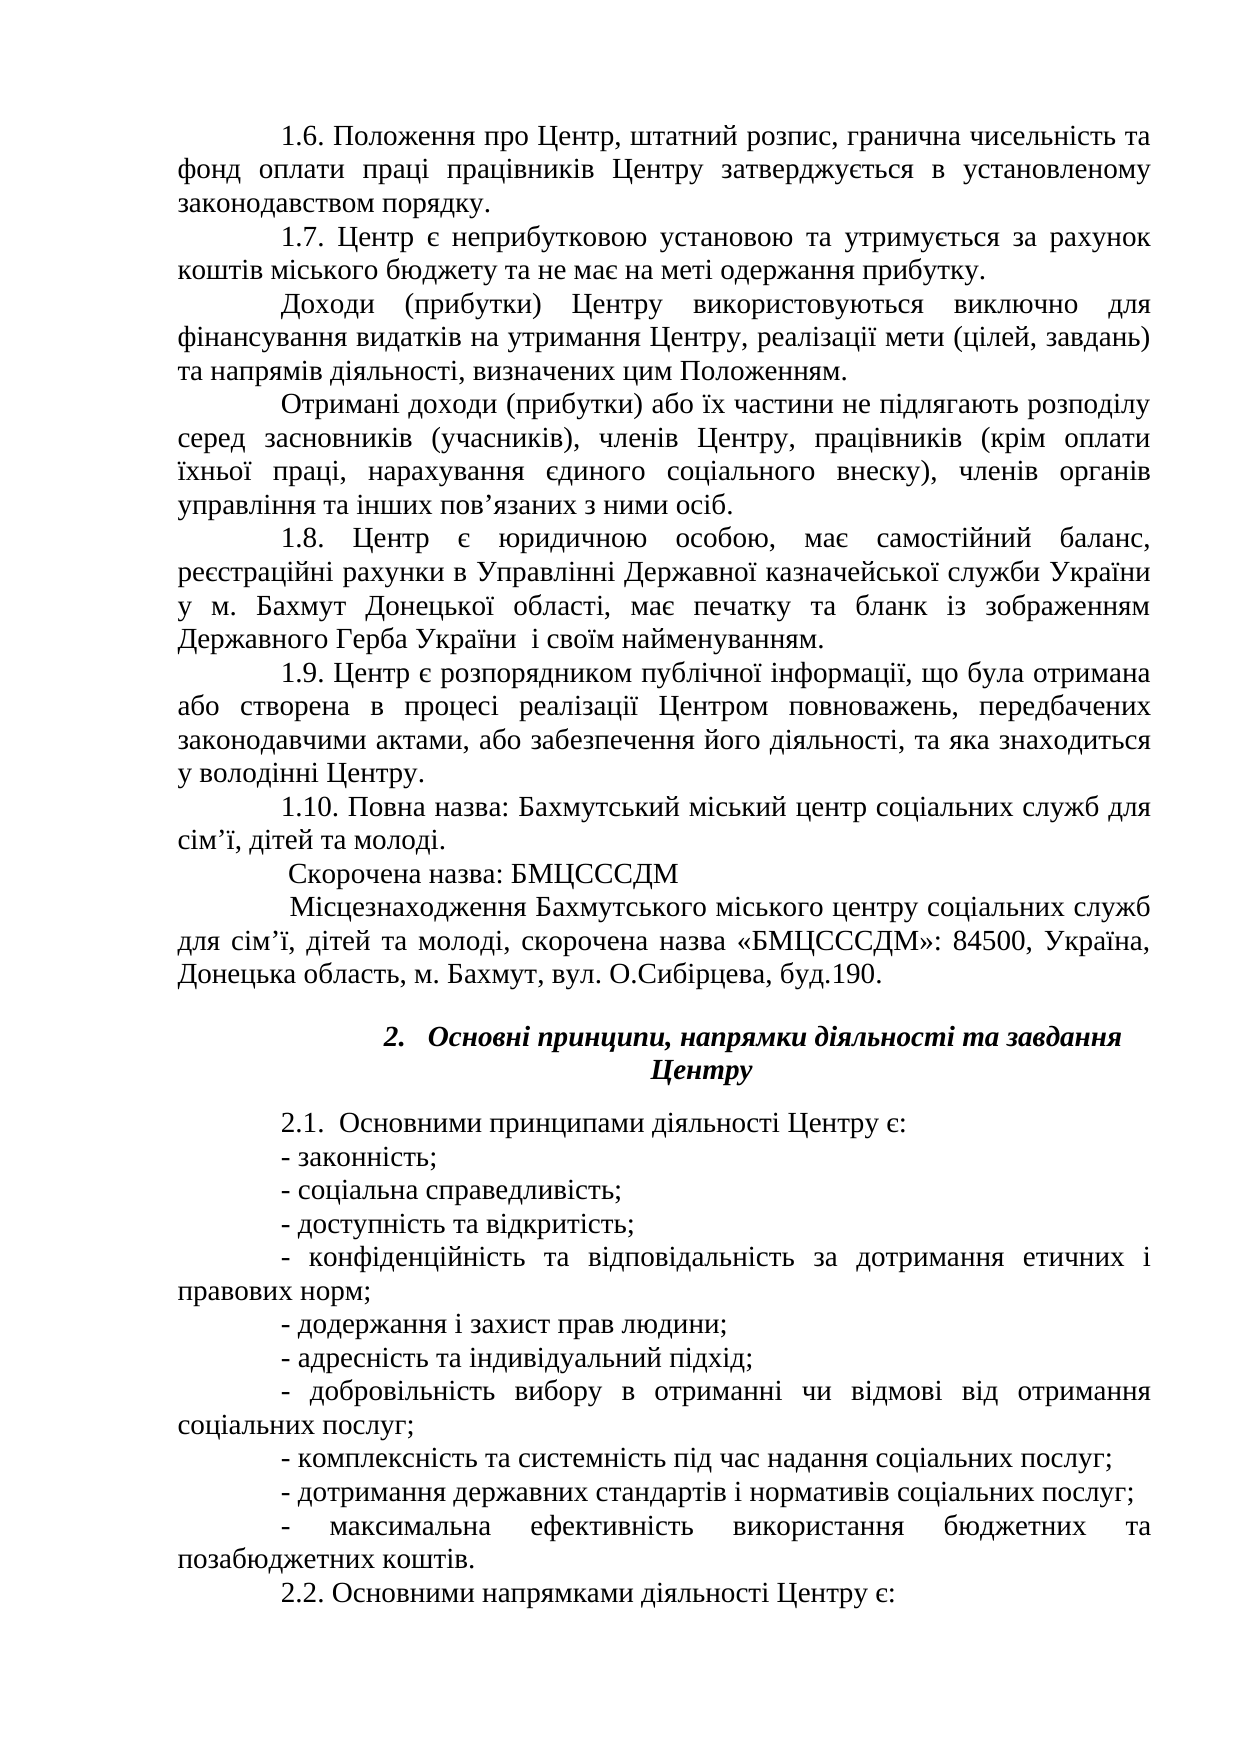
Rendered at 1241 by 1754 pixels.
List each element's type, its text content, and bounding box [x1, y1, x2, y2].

list Основні принципи, напрямки діяльності та завдання Центру [251, 1019, 1152, 1086]
text Отримані доходи (прибутки) або їх частини не підлягають розподілу серед засновників (учасників), членів Центру, працівників (крім оплати їхньої праці, нарахування єдиного соціального внеску), членів органів управління та інших пов’язаних з ними осіб. [177, 386, 1152, 521]
text 2.1. Основними принципами дiяльностi Центру є: [177, 1105, 1152, 1139]
text - комплекснiсть та системнiсть пiд час надання соцiальних послуг; [177, 1441, 1152, 1474]
text 1.7. Центр є неприбутковою установою та утримується за рахунок коштів міського бюджету та не має на меті одержання прибутку. [177, 219, 1152, 286]
text - адреснiсть та iндивiдуальний пiдхiд; [177, 1340, 1152, 1373]
text - дотримання державних стандартiв i нормативiв соцiальних послуг; [177, 1474, 1152, 1508]
text 1.10. Повна назва: Бахмутський міський центр соціальних служб для сім’ї, дітей та молоді. [177, 789, 1152, 856]
text - законнiсть; [177, 1139, 1152, 1172]
text 1.6. Положення про Центр, штатний розпис, гранична чисельність та фонд оплати праці працівників Центру затверджується в установленому законодавством порядку. [177, 118, 1152, 219]
text - конфiденцiйнiсть та вiдповiдальнiсть за дотримання етичних i правових норм; [177, 1239, 1152, 1306]
text - доступнiсть та вiдкритiсть; [177, 1206, 1152, 1239]
text - максимальна ефективність використання бюджетних та позабюджетних коштів. [177, 1508, 1152, 1575]
text Місцезнаходження Бахмутського міського центру соціальних служб для сім’ї, дітей та молоді, скорочена назва «БМЦСССДМ»: 84500, Україна, Донецька область, м. Бахмут, вул. О.Сибірцева, буд.190. [177, 889, 1152, 990]
text 2.2. Основними напрямками діяльності Центру є: [177, 1575, 1152, 1608]
text - додержання i захист прав людини; [177, 1306, 1152, 1340]
text 1.9. Центр є розпорядником публічної інформації, що була отримана або створена в процесі реалізації Центром повноважень, передбачених законодавчими актами, або забезпечення його діяльності, та яка знаходиться у володінні Центру. [177, 655, 1152, 789]
text Доходи (прибутки) Центру використовуються виключно для фінансування видатків на утримання Центру, реалізації мети (цілей, завдань) та напрямів діяльності, визначених цим Положенням. [177, 286, 1152, 386]
text - соцiальна справедливiсть; [177, 1172, 1152, 1206]
text 1.8. Центр є юридичною особою, має самостійний баланс, реєстраційні рахунки в Управлінні Державної казначейської служби України у м. Бахмут Донецької області, має печатку та бланк із зображенням Державного Герба України і своїм найменуванням. [177, 521, 1152, 655]
text Скорочена назва: БМЦСССДМ [177, 856, 1152, 889]
text - добровiльнiсть вибору в отриманнi чи вiдмовi вiд отримання соцiальних послуг; [177, 1373, 1152, 1441]
